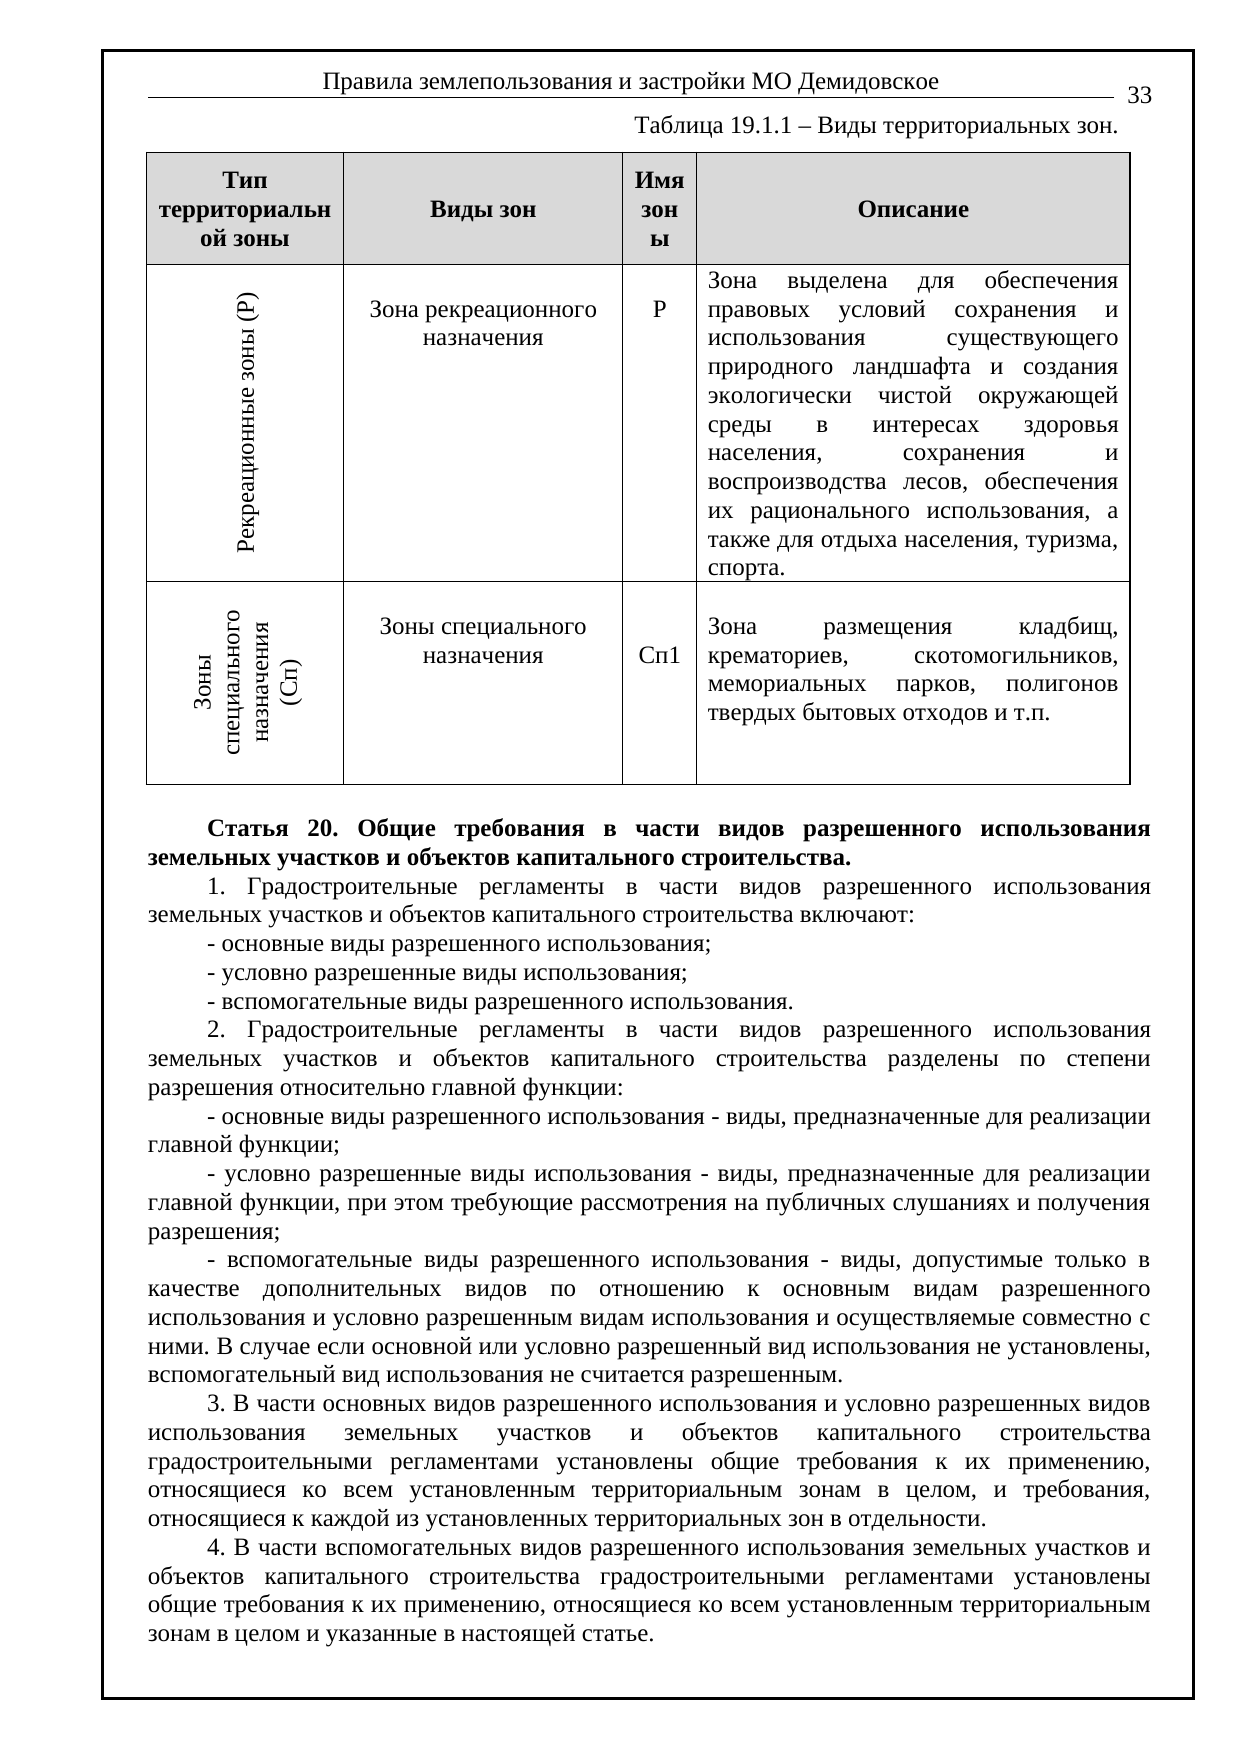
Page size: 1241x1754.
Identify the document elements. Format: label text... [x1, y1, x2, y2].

text - вспомогательные виды разрешенного использования. [148, 986, 1152, 1014]
text - вспомогательные виды разрешенного использования - виды, допустимые только в качестве дополнительных видов по отношению к основным видам разрешенного использования и условно разрешенным видам использования и осуществляемые совместно с ними. В случае если основной или условно разрешенный вид использования не установлены, вспомогательный вид использования не считается разрешенным. [148, 1244, 1152, 1388]
table_cell Зона рекреационного назначения [344, 265, 622, 581]
text 2. Градостроительные регламенты в части видов разрешенного использования земельных участков и объектов капитального строительства разделены по степени разрешения относительно главной функции: [148, 1014, 1152, 1101]
table_cell Имя зоны [623, 153, 696, 264]
table_cell Описание [697, 153, 1129, 264]
table_cell Зона выделена для обеспечения правовых условий сохранения и использования существующего природного ландшафта и создания экологически чистой окружающей среды в интересах здоровья населения, сохранения и воспроизводства лесов, обеспечения их рационального использования, а также для отдыха населения, туризма, спорта. [697, 265, 1129, 581]
text - основные виды разрешенного использования; [148, 928, 1152, 957]
text 4. В части вспомогательных видов разрешенного использования земельных участков и объектов капитального строительства градостроительными регламентами установлены общие требования к их применению, относящиеся ко всем установленным территориальным зонам в целом и указанные в настоящей статье. [148, 1532, 1152, 1647]
table_header Таблица 19.1.1 – Виды территориальных зон. [146, 98, 1130, 152]
table_cell Р [623, 265, 696, 581]
text - условно разрешенные виды использования; [148, 957, 1152, 986]
text - условно разрешенные виды использования - виды, предназначенные для реализации главной функции, при этом требующие рассмотрения на публичных слушаниях и получения разрешения; [148, 1158, 1152, 1244]
subtitle Статья 20. Общие требования в части видов разрешенного использования земельных участков и объектов капитального строительства. [148, 813, 1152, 871]
table_cell Сп1 [623, 582, 696, 783]
table_cell Рекреационные зоны (Р) [147, 265, 343, 581]
table_cell Виды зон [344, 153, 622, 264]
text 3. В части основных видов разрешенного использования и условно разрешенных видов использования земельных участков и объектов капитального строительства градостроительными регламентами установлены общие требования к их применению, относящиеся ко всем установленным территориальным зонам в целом, и требования, относящиеся к каждой из установленных территориальных зон в отдельности. [148, 1388, 1152, 1532]
table_cell Зоны специального назначения [344, 582, 622, 783]
table_cell Зоны специального назначения (Сп) [147, 582, 343, 783]
table_cell Зона размещения кладбищ, крематориев, скотомогильников, мемориальных парков, полигонов твердых бытовых отходов и т.п. [697, 582, 1129, 783]
text - основные виды разрешенного использования - виды, предназначенные для реализации главной функции; [148, 1101, 1152, 1158]
text 1. Градостроительные регламенты в части видов разрешенного использования земельных участков и объектов капитального строительства включают: [148, 871, 1152, 928]
table_cell Тип территориальной зоны [147, 153, 343, 264]
